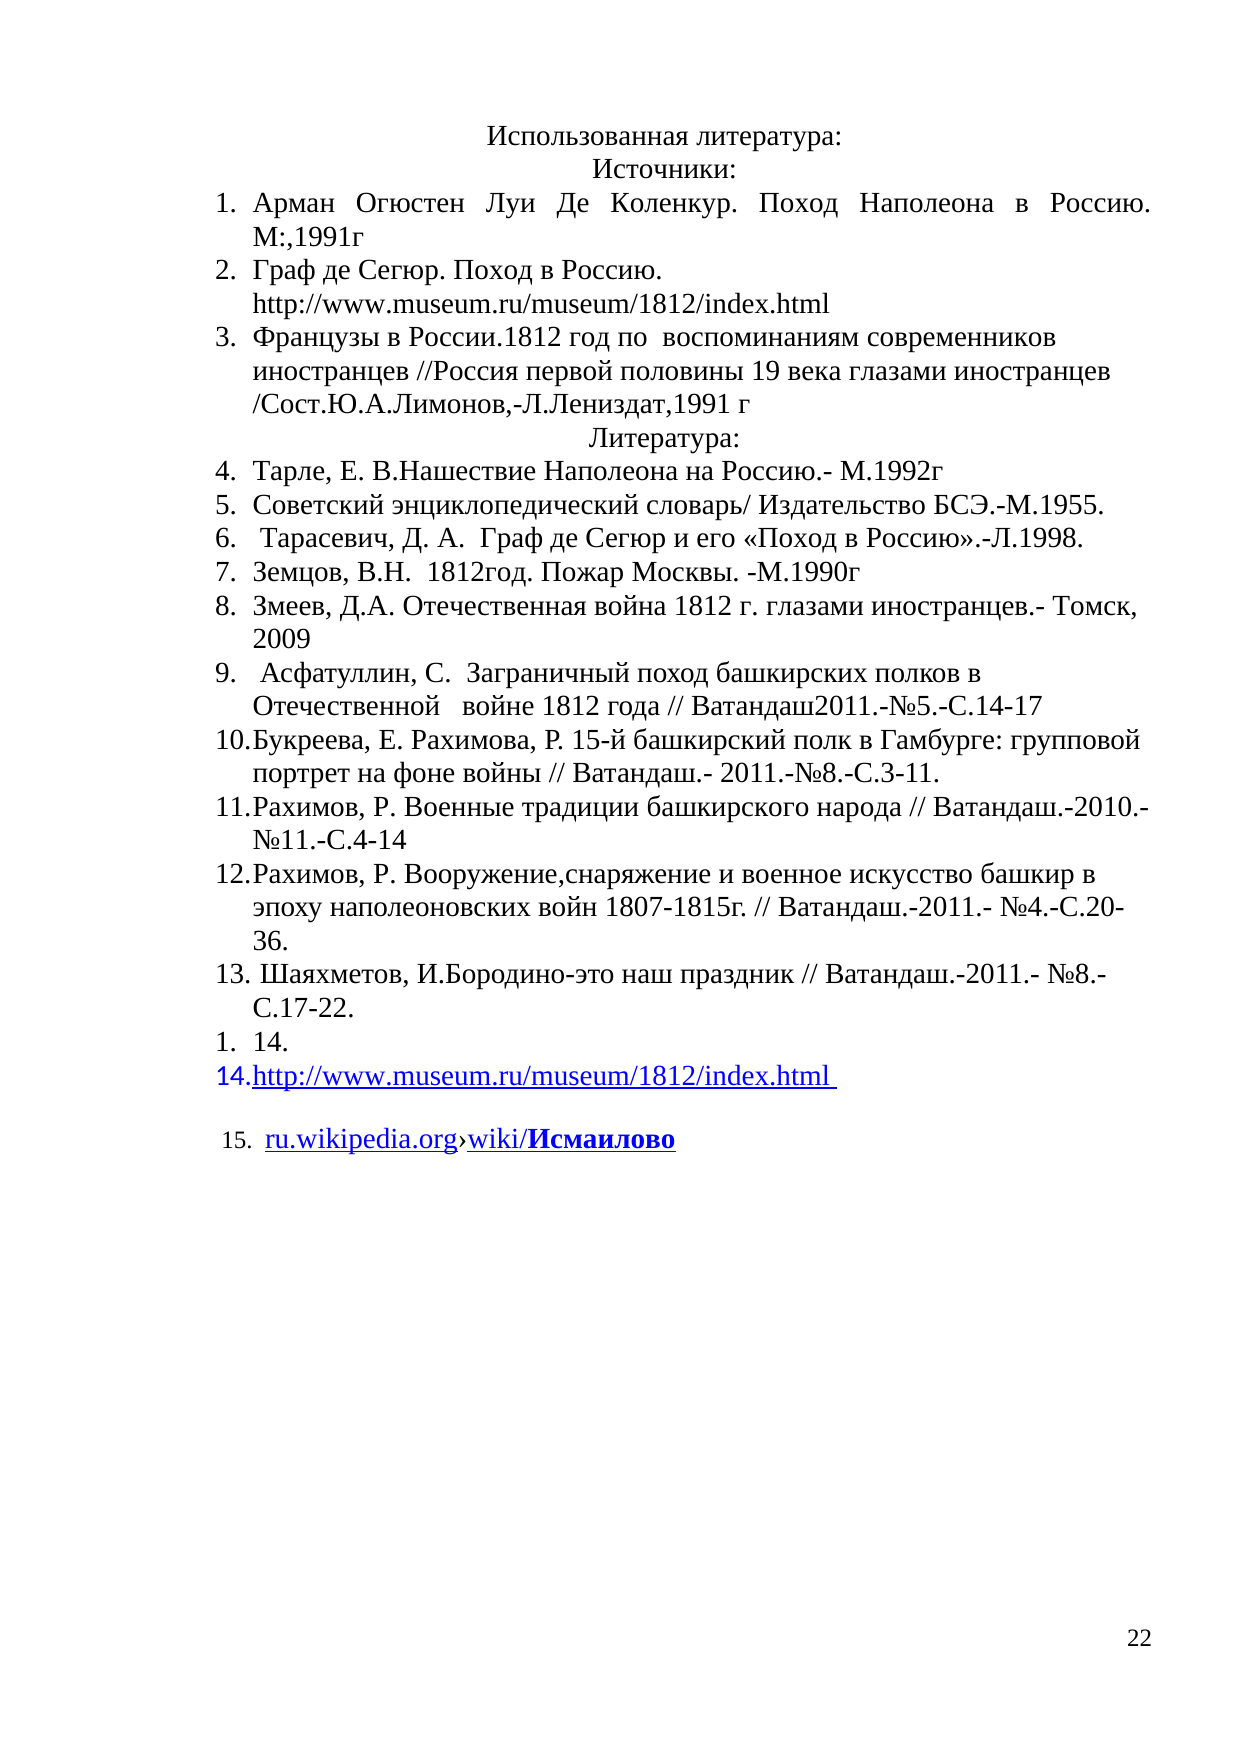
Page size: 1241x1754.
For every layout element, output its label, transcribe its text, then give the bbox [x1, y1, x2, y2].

text Использованная литература: [177, 118, 1152, 152]
list Арман Огюстен Луи Де Коленкур. Поход Наполеона в Россию. М:,1991г [215, 185, 1152, 252]
text Литература: [177, 420, 1152, 453]
list Тарасевич, Д. А. Граф де Сегюр и его «Поход в Россию».-Л.1998. [215, 521, 1152, 554]
list Советский энциклопедический словарь/ Издательство БСЭ.-М.1955. [215, 487, 1152, 521]
list Асфатуллин, С. Заграничный поход башкирских полков в Отечественной войне 1812 года // Ватандаш2011.-№5.-С.14-17 [215, 655, 1152, 722]
list 14. [215, 1024, 1152, 1057]
list Тарле, Е. В.Нашествие Наполеона на Россию.- М.1992г [215, 453, 1152, 487]
list Рахимов, Р. Военные традиции башкирского народа // Ватандаш.-2010.- №11.-С.4-14 [215, 789, 1152, 856]
list Французы в России.1812 год по воспоминаниям современников иностранцев //Россия первой половины 19 века глазами иностранцев /Сост.Ю.А.Лимонов,-Л.Лениздат,1991 г [215, 319, 1152, 420]
list http://www.museum.ru/museum/1812/index.html [215, 1057, 1152, 1093]
text 15. ru.wikipedia.org›wiki/Исмаилово [215, 1122, 1152, 1155]
list Змеев, Д.А. Отечественная война 1812 г. глазами иностранцев.- Томск, 2009 [215, 588, 1152, 655]
list Граф де Сегюр. Поход в Россию. http://www.museum.ru/museum/1812/index.html [215, 252, 1152, 319]
list Букреева, Е. Рахимова, Р. 15-й башкирский полк в Гамбурге: групповой портрет на фоне войны // Ватандаш.- 2011.-№8.-С.3-11. [215, 722, 1152, 789]
list Рахимов, Р. Вооружение,снаряжение и военное искусство башкир в эпоху наполеоновских войн 1807-1815г. // Ватандаш.-2011.- №4.-С.20-36. [215, 856, 1152, 957]
text Источники: [177, 152, 1152, 185]
list Земцов, В.Н. 1812год. Пожар Москвы. -М.1990г [215, 554, 1152, 588]
list Шаяхметов, И.Бородино-это наш праздник // Ватандаш.-2011.- №8.-С.17-22. [215, 957, 1152, 1024]
